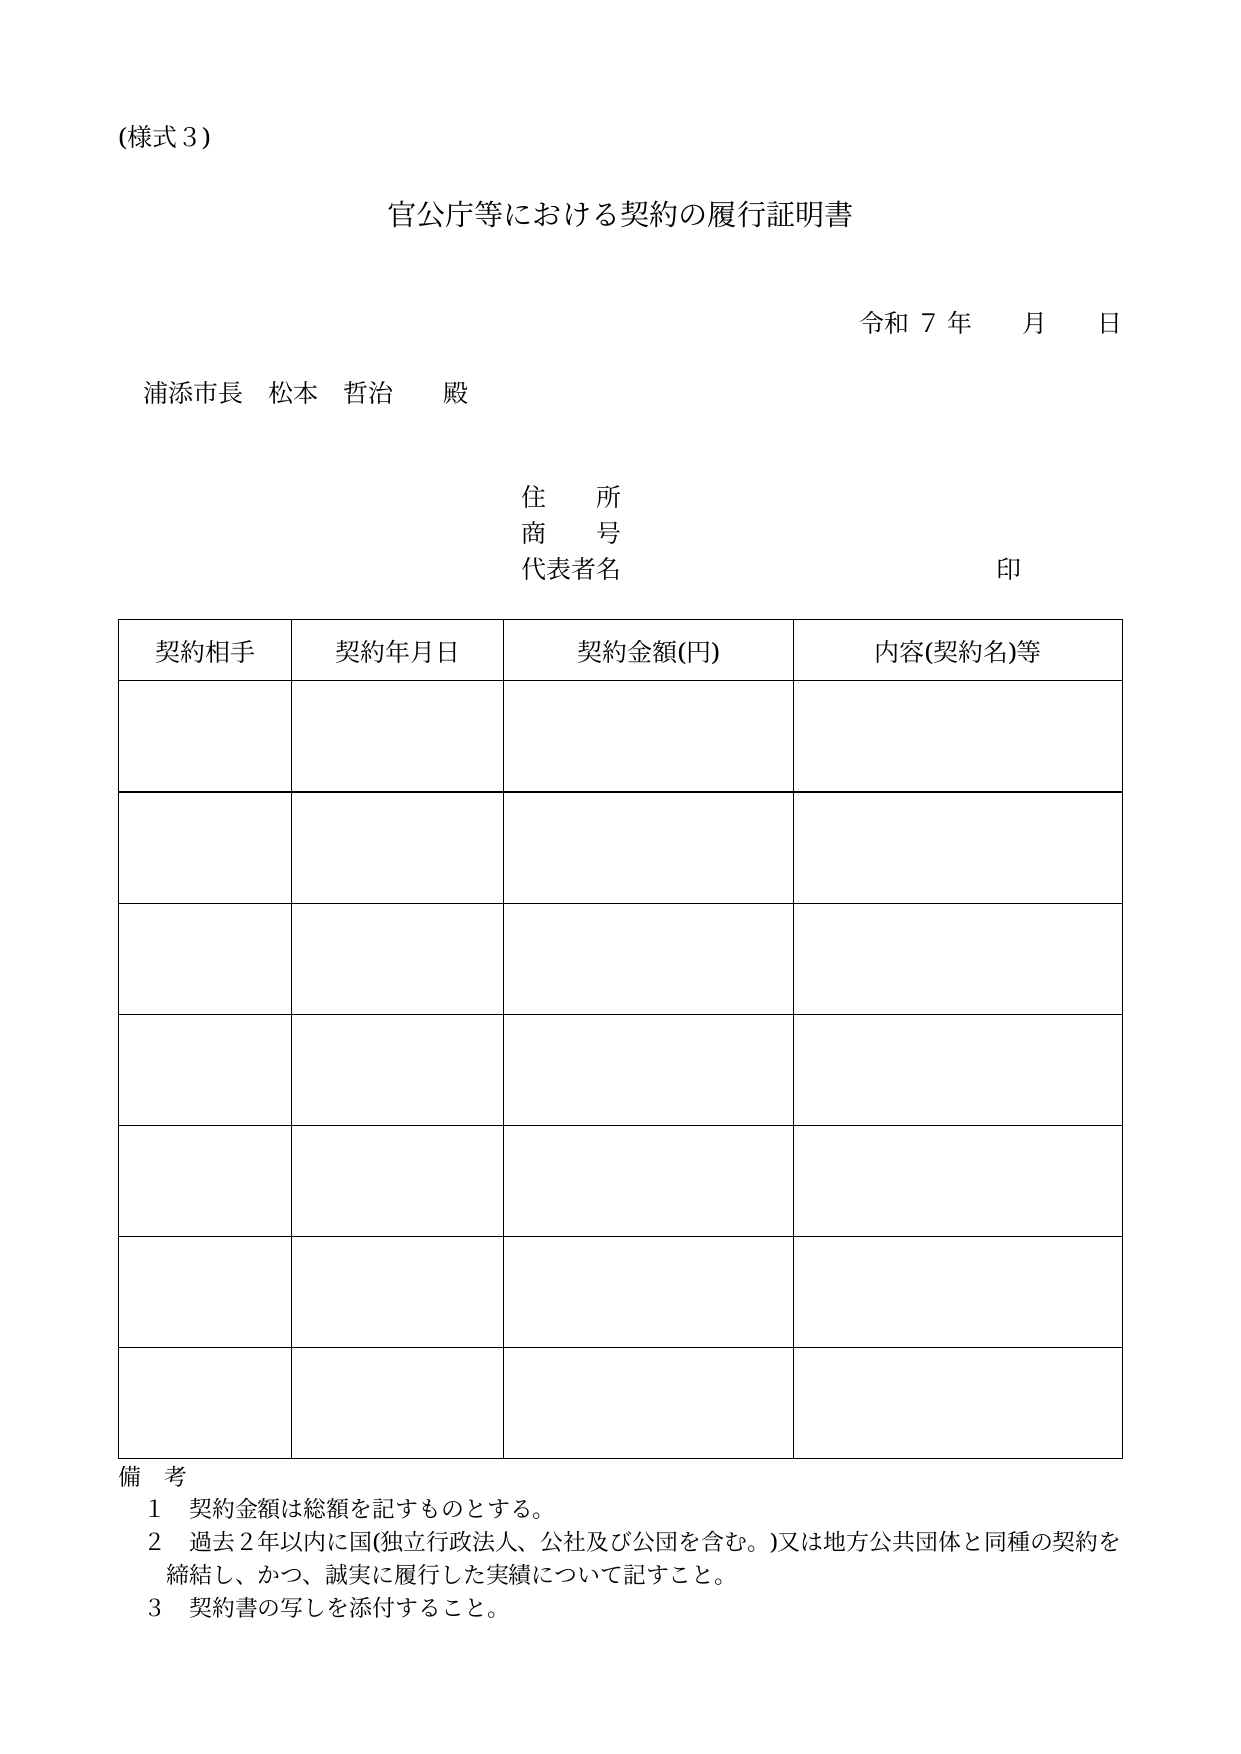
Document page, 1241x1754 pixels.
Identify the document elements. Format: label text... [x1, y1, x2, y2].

table_cell [119, 793, 291, 902]
table_cell [794, 1015, 1122, 1124]
table_cell [794, 1126, 1122, 1236]
table_cell [119, 1237, 291, 1347]
text 官公庁等における契約の履行証明書 [118, 188, 1122, 235]
table_cell [504, 1015, 793, 1124]
text (様式３) [118, 118, 1122, 154]
text 住 所 [521, 477, 1122, 513]
table_cell [119, 1348, 291, 1458]
text １ 契約金額は総額を記すものとする。 [143, 1492, 1122, 1524]
text 商 号 [521, 513, 1122, 549]
table_header 内容(契約名)等 [794, 620, 1122, 680]
table_cell [794, 904, 1122, 1013]
text ２ 過去２年以内に国(独立行政法人、公社及び公団を含む。)又は地方公共団体と同種の契約を締結し、かつ、誠実に履行した実績について記すこと。 [143, 1524, 1122, 1591]
table_header 契約金額(円) [504, 620, 793, 680]
text 代表者名 印 [521, 549, 1122, 585]
table_cell [292, 1348, 503, 1458]
table_cell [292, 1015, 503, 1124]
table_cell [794, 1348, 1122, 1458]
table_cell [119, 1126, 291, 1236]
table_cell [504, 681, 793, 791]
table_cell [504, 1237, 793, 1347]
text 備 考 [118, 1459, 1122, 1492]
table_cell [292, 681, 503, 791]
text ３ 契約書の写しを添付すること。 [143, 1591, 1122, 1623]
text 令和 ７ 年 月 日 [118, 303, 1122, 339]
table_header 契約相手 [119, 620, 291, 680]
table_cell [119, 681, 291, 791]
table_cell [504, 904, 793, 1013]
table_cell [292, 793, 503, 902]
table_header 契約年月日 [292, 620, 503, 680]
table_cell [504, 1126, 793, 1236]
table_cell [794, 793, 1122, 902]
table_cell [504, 1348, 793, 1458]
table_cell [794, 1237, 1122, 1347]
table_cell [119, 1015, 291, 1124]
text 浦添市長 松本 哲治 殿 [118, 373, 1122, 409]
table_cell [292, 904, 503, 1013]
table_cell [794, 681, 1122, 791]
table_cell [292, 1237, 503, 1347]
table_cell [504, 793, 793, 902]
table_cell [119, 904, 291, 1013]
table_cell [292, 1126, 503, 1236]
